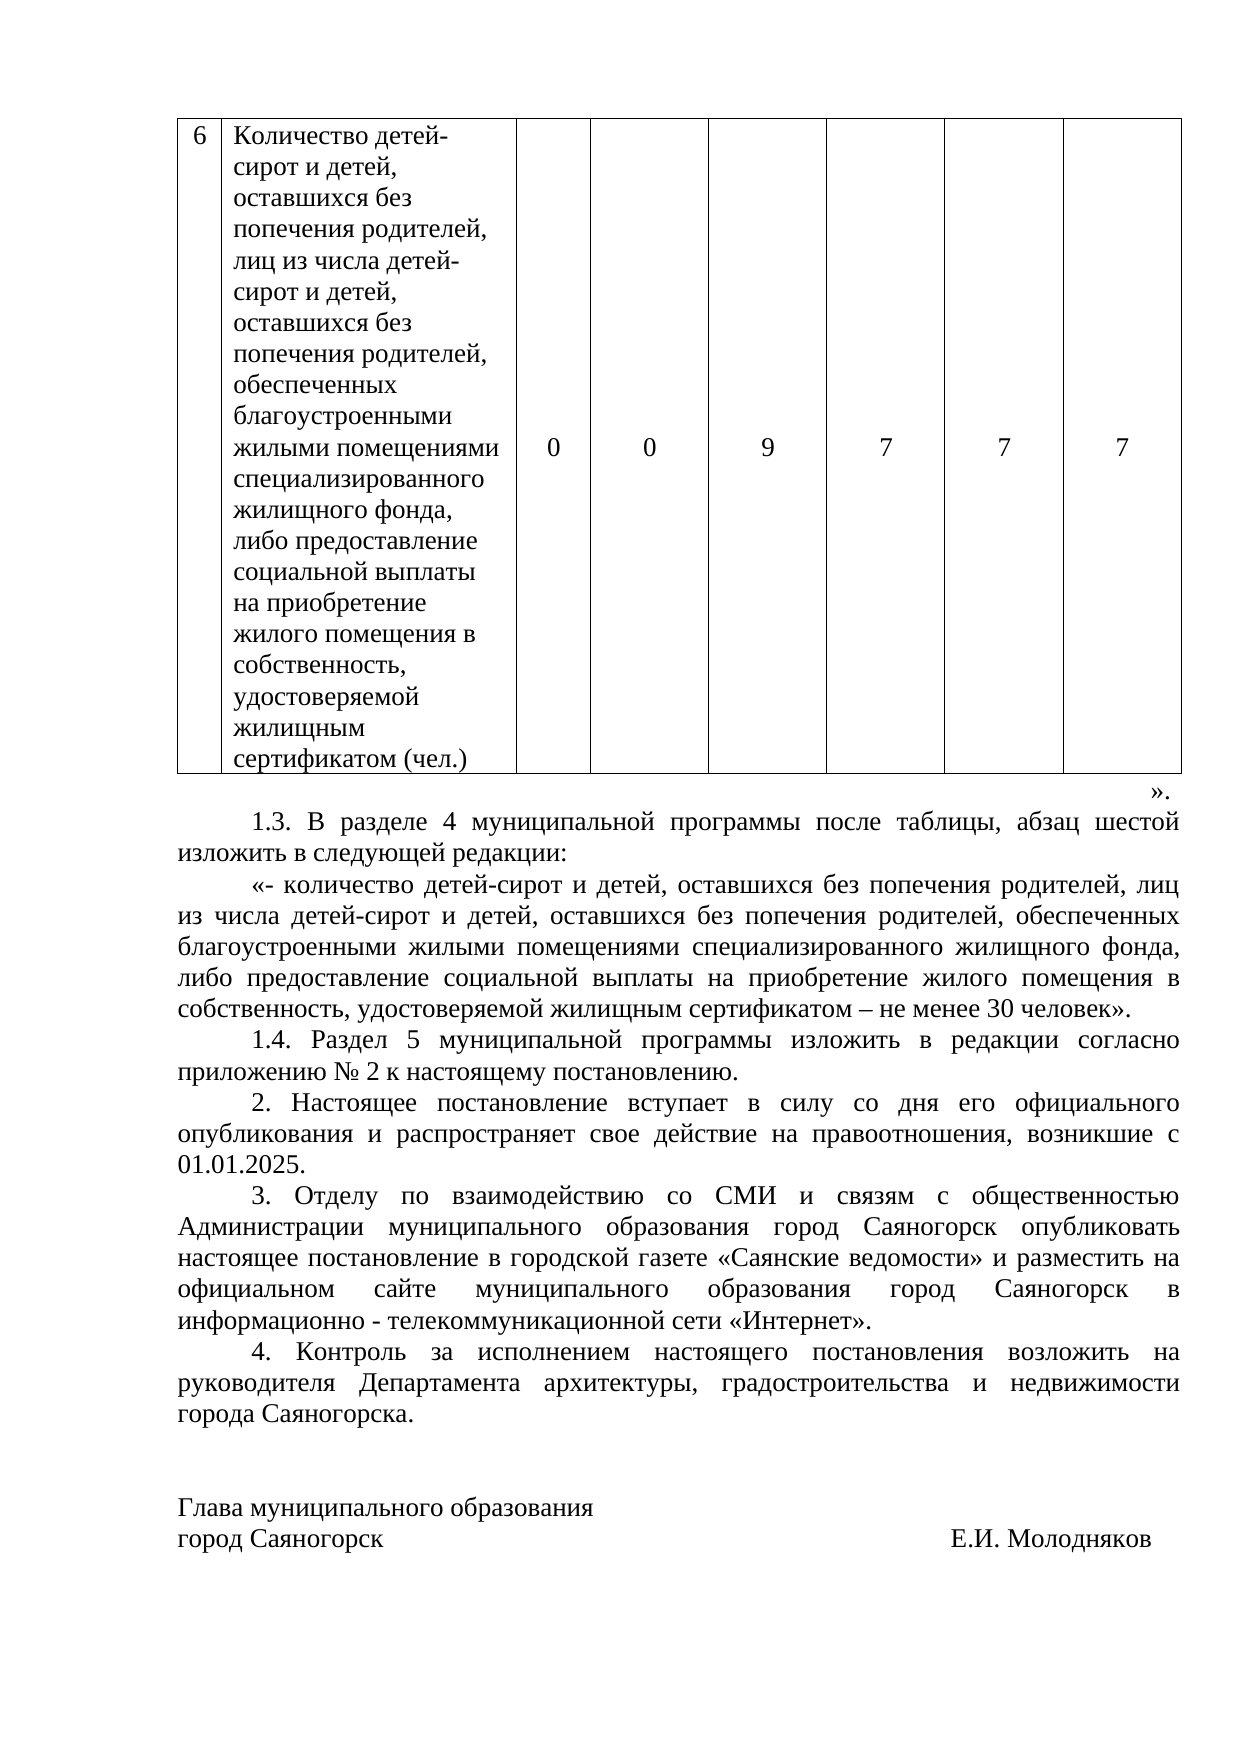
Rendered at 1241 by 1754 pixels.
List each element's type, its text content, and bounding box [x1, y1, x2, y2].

table_cell 7 [1064, 119, 1181, 773]
text 1.3. В разделе 4 муниципальной программы после таблицы, абзац шестой изложить в следующей редакции: [177, 805, 1181, 868]
table_cell 7 [945, 119, 1063, 773]
text Глава муниципального образования [177, 1491, 1181, 1522]
table_cell 9 [709, 119, 826, 773]
table_cell 0 [517, 119, 590, 773]
table_cell 6 [178, 119, 221, 773]
text ». [177, 774, 1181, 805]
text 1.4. Раздел 5 муниципальной программы изложить в редакции согласно приложению № 2 к настоящему постановлению. [177, 1023, 1181, 1086]
table_cell 0 [591, 119, 708, 773]
text город Саяногорск Е.И. Молодняков [177, 1522, 1181, 1553]
text 4. Контроль за исполнением настоящего постановления возложить на руководителя Департамента архитектуры, градостроительства и недвижимости города Саяногорска. [177, 1335, 1181, 1428]
text «- количество детей-сирот и детей, оставшихся без попечения родителей, лиц из числа детей-сирот и детей, оставшихся без попечения родителей, обеспеченных благоустроенными жилыми помещениями специализированного жилищного фонда, либо предоставление социальной выплаты на приобретение жилого помещения в собственность, удостоверяемой жилищным сертификатом – не менее 30 человек». [177, 868, 1181, 1023]
table_cell Количество детей-сирот и детей, оставшихся без попечения родителей, лиц из числа детей-сирот и детей, оставшихся без попечения родителей, обеспеченных благоустроенными жилыми помещениями специализированного жилищного фонда, либо предоставление социальной выплаты на приобретение жилого помещения в собственность, удостоверяемой жилищным сертификатом (чел.) [222, 119, 516, 773]
text 3. Отделу по взаимодействию со СМИ и связям с общественностью Администрации муниципального образования город Саяногорск опубликовать настоящее постановление в городской газете «Саянские ведомости» и разместить на официальном сайте муниципального образования город Саяногорск в информационно - телекоммуникационной сети «Интернет». [177, 1179, 1181, 1335]
table_cell 7 [827, 119, 944, 773]
text 2. Настоящее постановление вступает в силу со дня его официального опубликования и распространяет свое действие на правоотношения, возникшие с 01.01.2025. [177, 1086, 1181, 1179]
